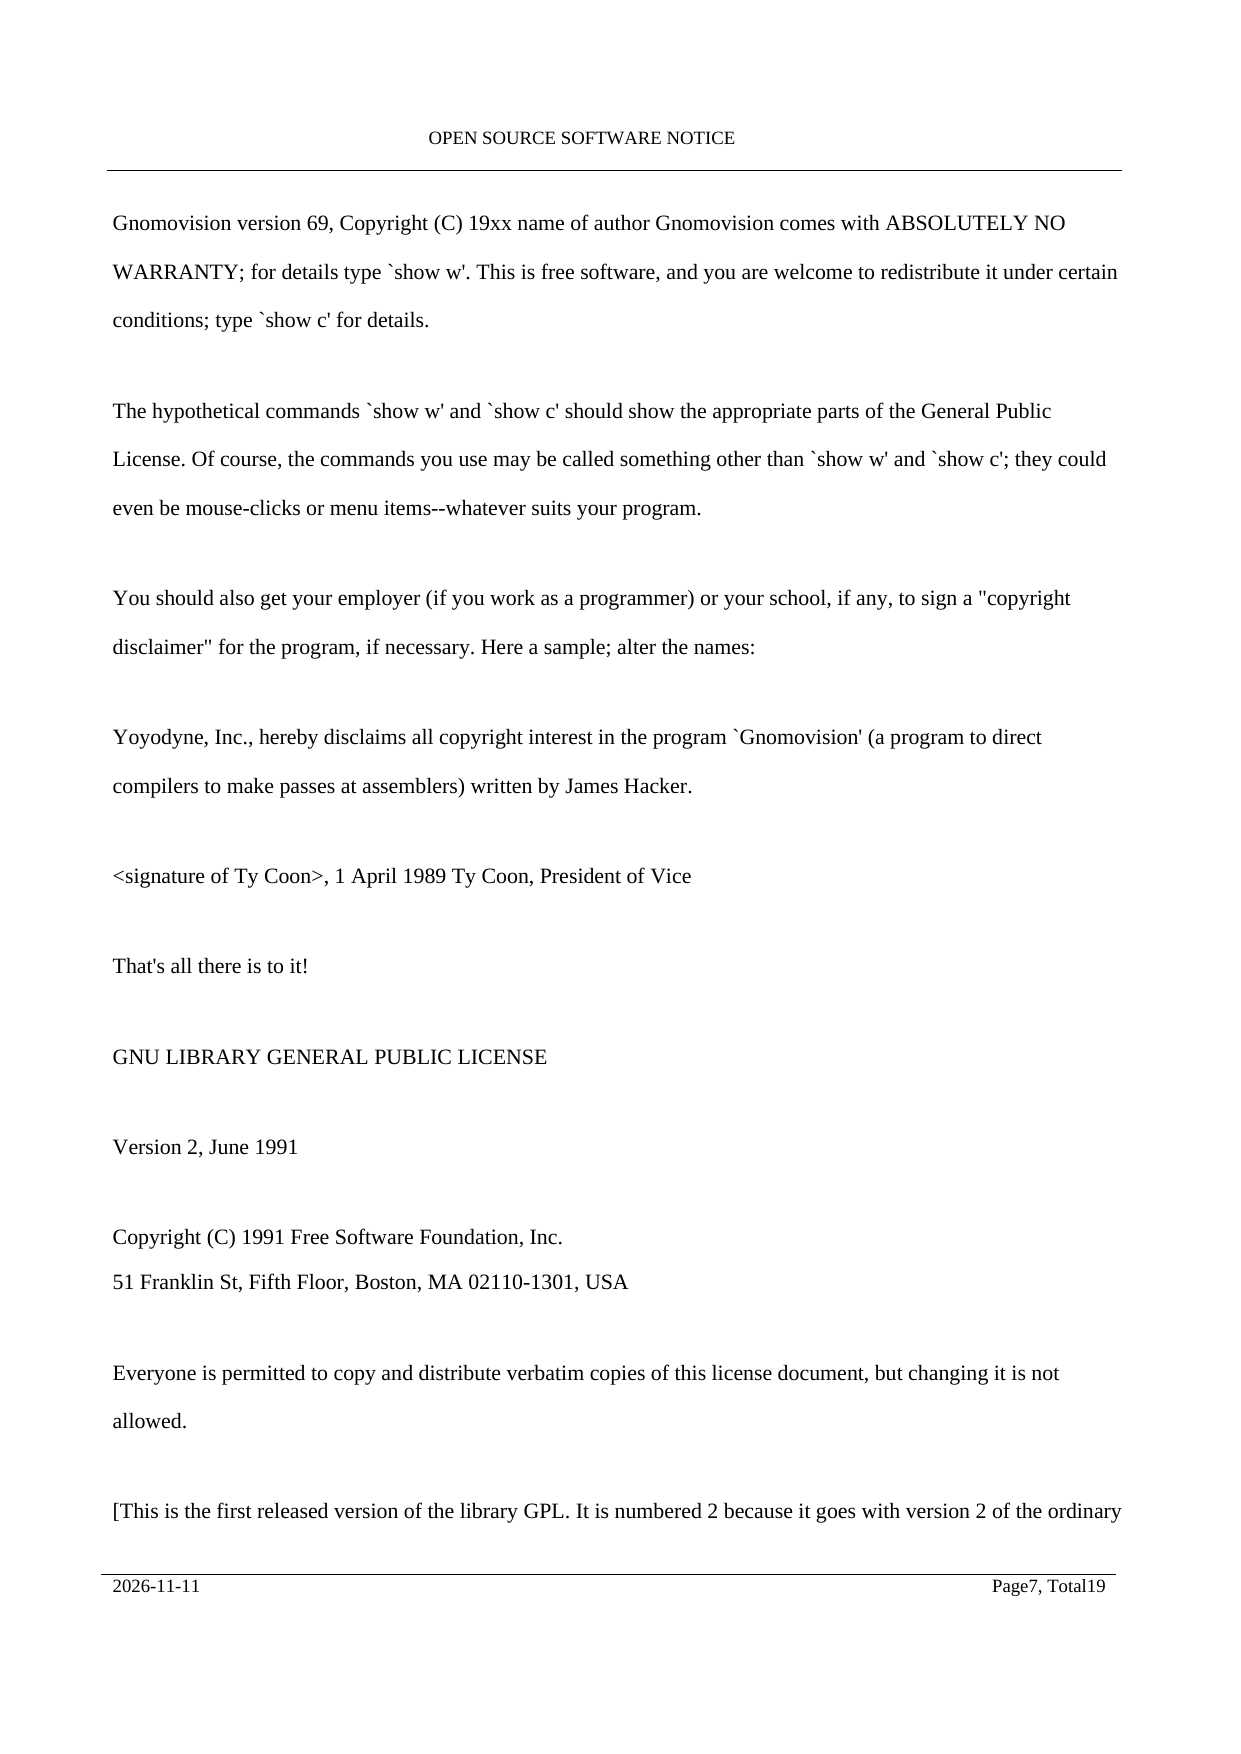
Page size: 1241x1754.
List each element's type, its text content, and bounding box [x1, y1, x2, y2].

text Copyright (C) 1991 Free Software Foundation, Inc. [112, 1221, 1128, 1253]
text The hypothetical commands `show w' and `show c' should show the appropriate parts of the General Public License. Of course, the commands you use may be called something other than `show w' and `show c'; they could even be mouse-clicks or menu items--whatever suits your program. [112, 394, 1128, 524]
text Everyone is permitted to copy and distribute verbatim copies of this license document, but changing it is not allowed. [112, 1356, 1128, 1437]
text You should also get your employer (if you work as a programmer) or your school, if any, to sign a "copyright disclaimer" for the program, if necessary. Here a sample; alter the names: [112, 582, 1128, 663]
text That's all there is to it! [112, 950, 1128, 982]
text 51 Franklin St, Fifth Floor, Boston, MA 02110-1301, USA [112, 1266, 1128, 1298]
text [112, 1495, 1128, 1527]
text Version 2, June 1991 [112, 1130, 1128, 1163]
text Yoyodyne, Inc., hereby disclaims all copyright interest in the program `Gnomovision' (a program to direct compilers to make passes at assemblers) written by James Hacker. [112, 721, 1128, 802]
text Gnomovision version 69, Copyright (C) 19xx name of author Gnomovision comes with ABSOLUTELY NO WARRANTY; for details type `show w'. This is free software, and you are welcome to redistribute it under certain conditions; type `show c' for details. [112, 206, 1128, 336]
text GNU LIBRARY GENERAL PUBLIC LICENSE [112, 1040, 1128, 1073]
text <signature of Ty Coon>, 1 April 1989 Ty Coon, President of Vice [112, 860, 1128, 892]
